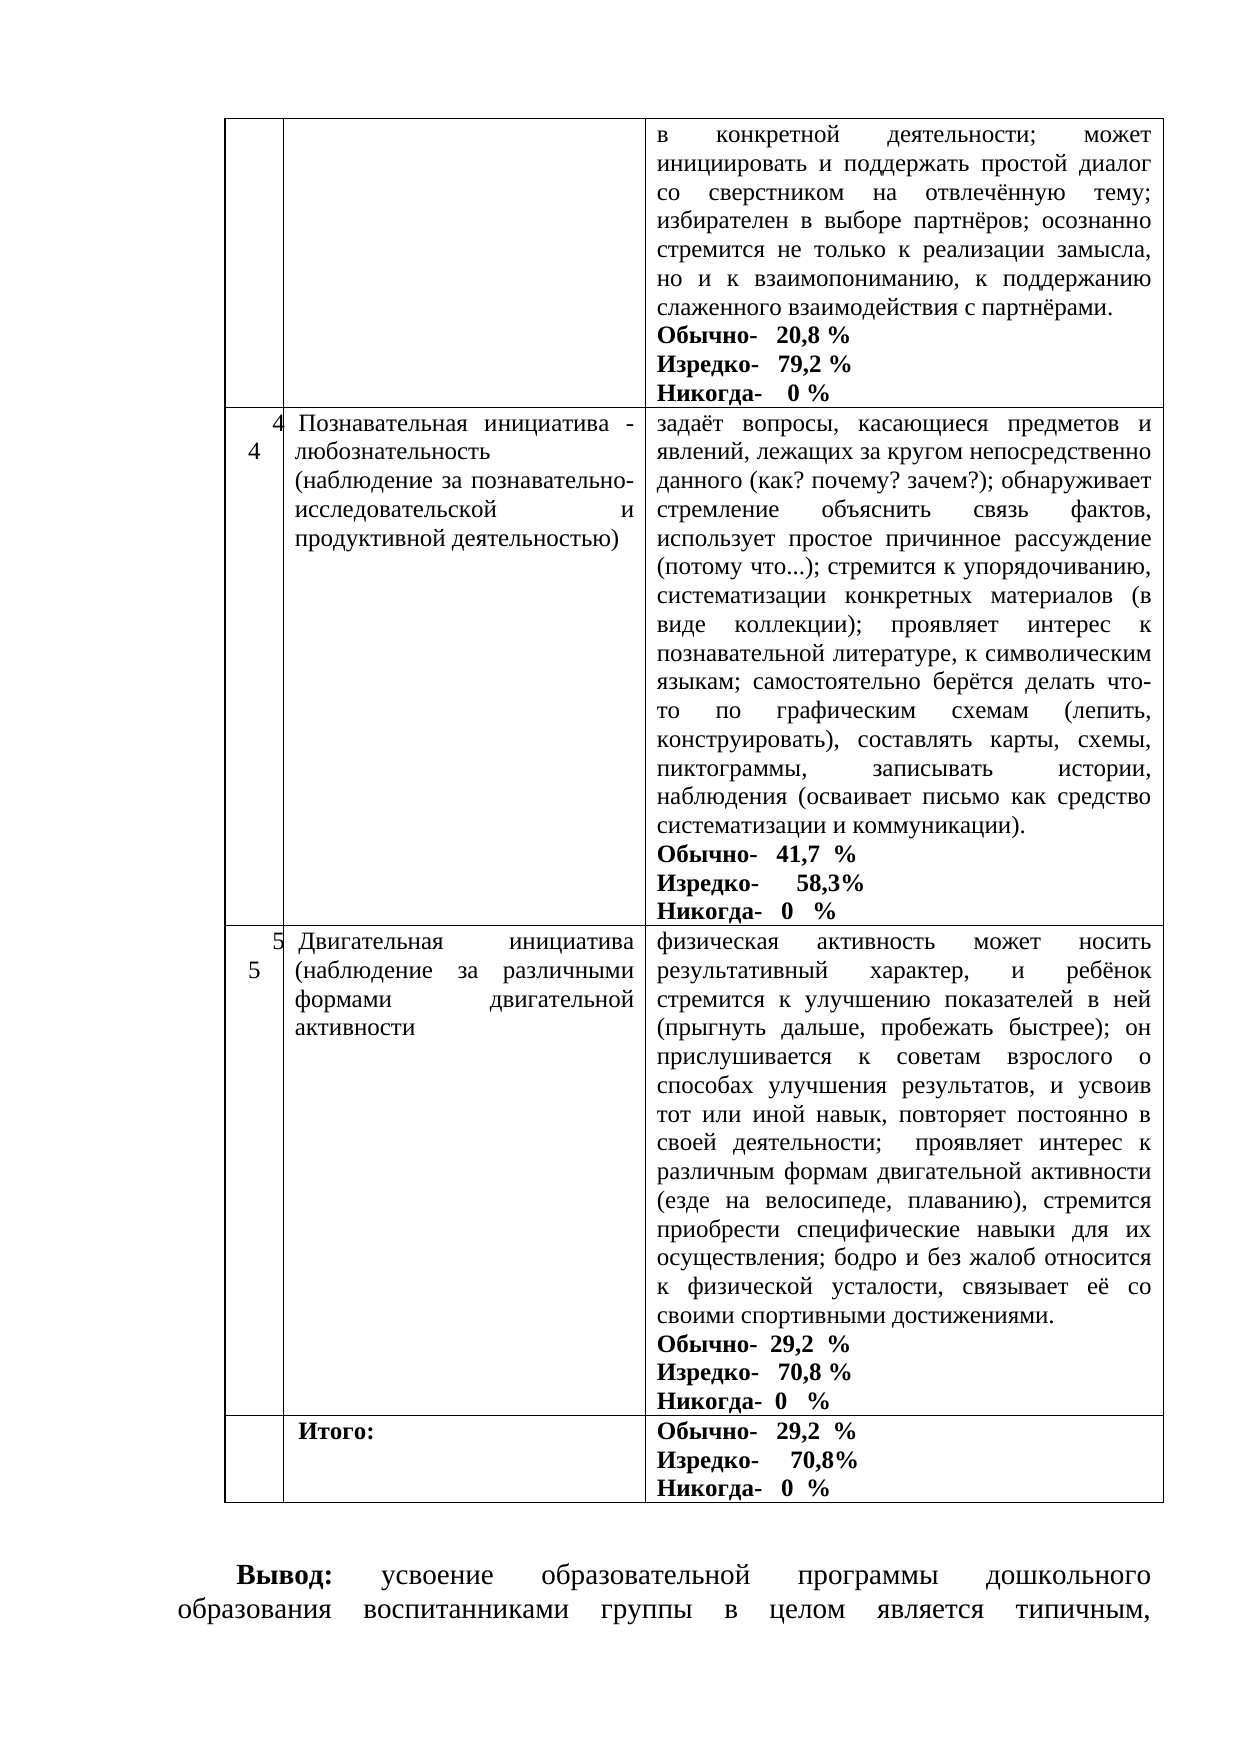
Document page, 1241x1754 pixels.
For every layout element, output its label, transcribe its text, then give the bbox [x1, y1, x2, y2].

table_cell [226, 1416, 283, 1502]
table_cell 55 [226, 926, 283, 1415]
table_cell задаёт вопросы, касающиеся предметов и явлений, лежащих за кругом непосредственно данного (как? почему? зачем?); обнаруживает стремление объяснить связь фактов, использует простое причинное рассуждение (потому что...); стремится к упорядочиванию, систематизации конкретных материалов (в виде коллекции); проявляет интерес к познавательной литературе, к символическим языкам; самостоятельно берётся делать что-то по графическим схемам (лепить, конструировать), составлять карты, схемы, пиктограммы, записывать истории, наблюдения (осваивает письмо как средство систематизации и коммуникации). Обычно- 41,7 % Изредко- 58,3% Никогда- 0 % [646, 408, 1163, 925]
table_cell Итого: [284, 1416, 645, 1502]
table_cell Познавательная инициатива - любознательность (наблюдение за познавательно-исследовательской и продуктивной деятельностью) [284, 408, 645, 925]
table_cell физическая активность может носить результативный характер, и ребёнок стремится к улучшению показателей в ней (прыгнуть дальше, пробежать быстрее); он прислушивается к советам взрослого о способах улучшения результатов, и усвоив тот или иной навык, повторяет постоянно в своей деятельности; проявляет интерес к различным формам двигательной активности (езде на велосипеде, плаванию), стремится приобрести специфические навыки для их осуществления; бодро и без жалоб относится к физической усталости, связывает её со своими спортивными достижениями. Обычно- 29,2 % Изредко- 70,8 % Никогда- 0 % [646, 926, 1163, 1415]
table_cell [646, 119, 1163, 407]
table_cell Двигательная инициатива (наблюдение за различными формами двигательной активности [284, 926, 645, 1415]
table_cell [284, 119, 645, 407]
table_cell 44 [226, 408, 283, 925]
table_cell 33 [226, 119, 283, 407]
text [177, 1557, 1152, 1624]
table_cell Обычно- 29,2 % Изредко- 70,8% Никогда- 0 % [646, 1416, 1163, 1502]
